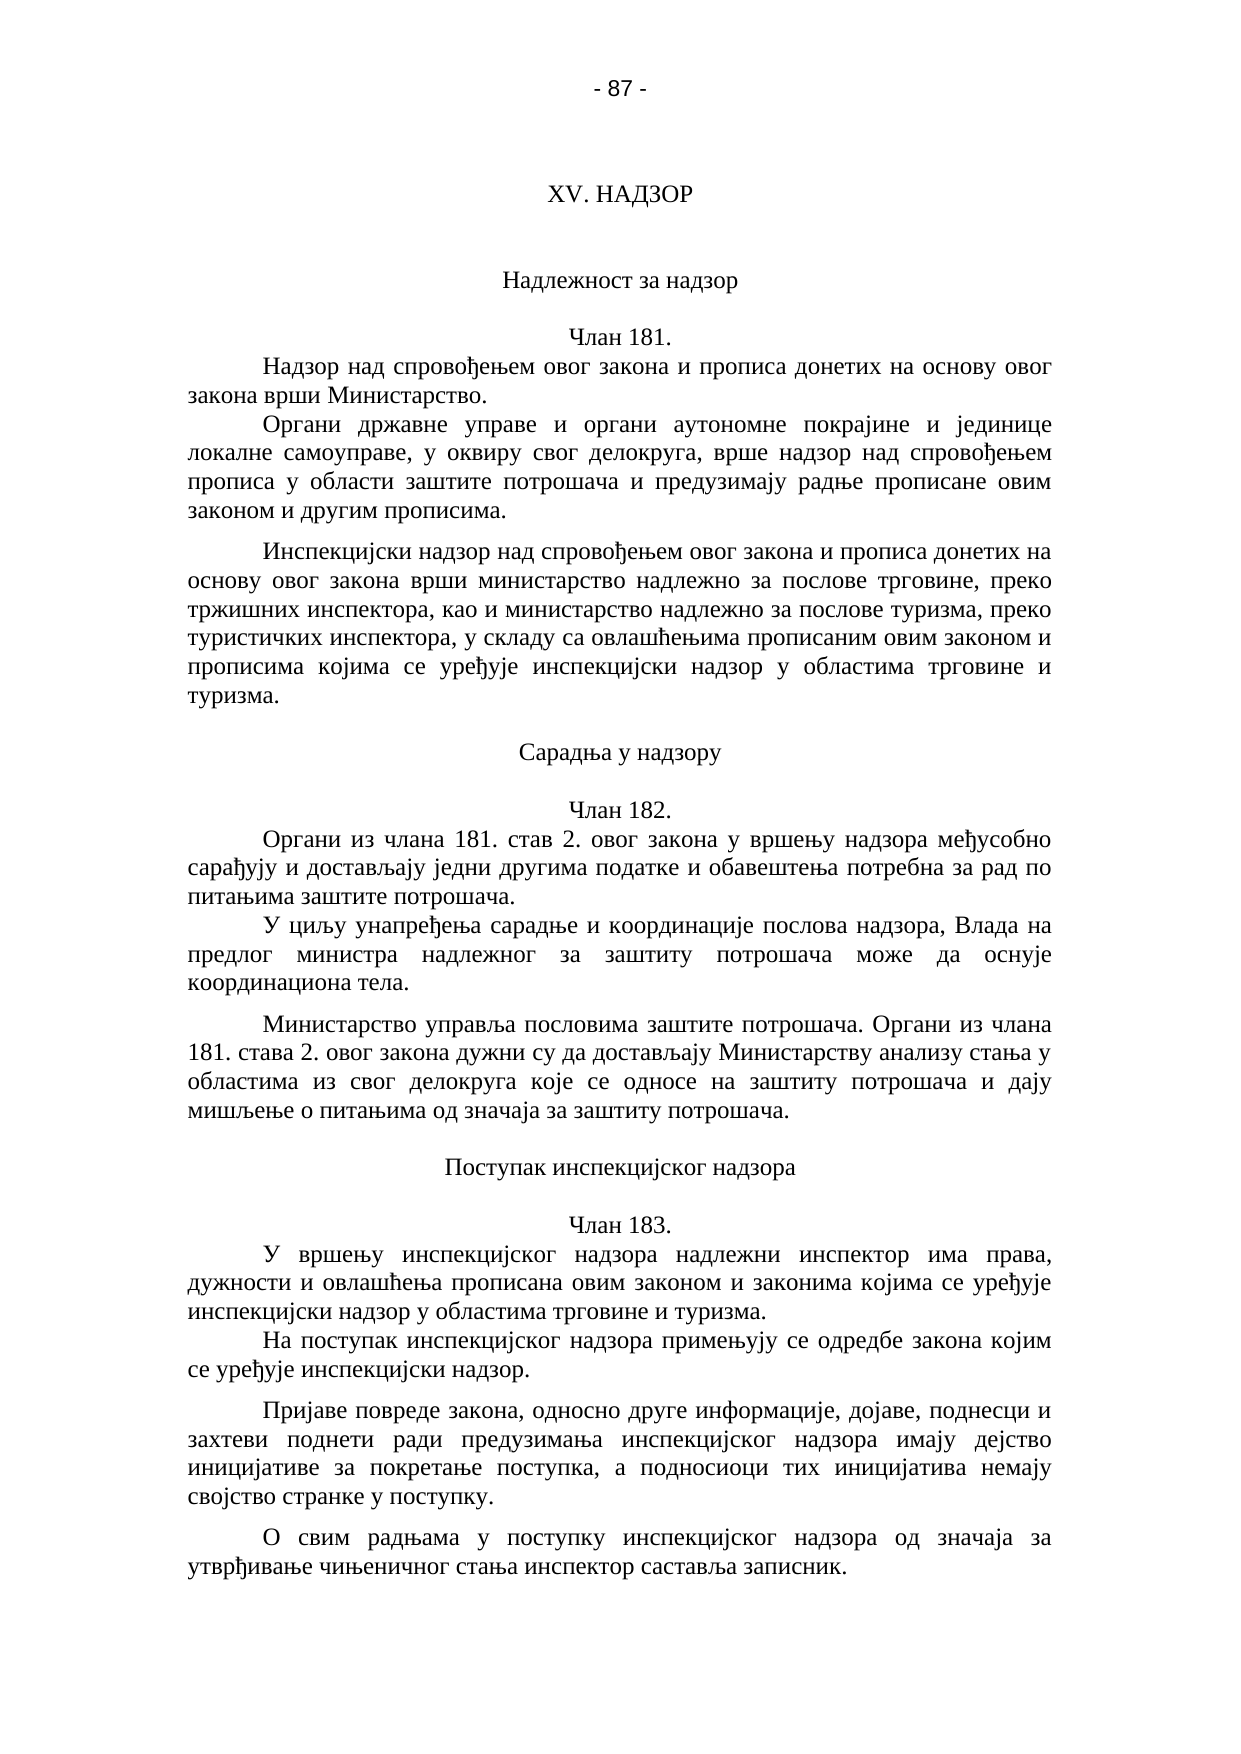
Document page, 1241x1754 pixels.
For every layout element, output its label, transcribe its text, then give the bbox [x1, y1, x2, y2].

text У циљу унапређења сарадње и координације послова надзора, Влада на предлог министра надлежног за заштиту потрошача може да оснује координациона тела. [187, 910, 1053, 996]
text Члан 182. [262, 795, 978, 824]
text XV. НАДЗОР [262, 179, 978, 207]
text Надзор над спровођењем овог закона и прописа донетих на основу овог закона врши Министарство. [187, 351, 1053, 409]
text Органи државне управе и органи аутономне покрајине и јединице локалне самоуправе, у оквиру свог делокруга, врше надзор над спровођењем прописа у области заштите потрошача и предузимају радње прописане овим законом и другим прописима. [187, 409, 1053, 524]
text Члан 183. [262, 1210, 978, 1239]
text Члан 181. [262, 322, 978, 351]
text Сарадња у надзору [262, 737, 978, 766]
text Поступак инспекцијског надзора [262, 1152, 978, 1181]
text Министарство управља пословима заштите потрошача. Органи из члана 181. става 2. овог закона дужни су да достављају Министарству анализу стања у областима из свог делокруга које се односе на заштиту потрошача и дају мишљење о питањима од значаја за заштиту потрошача. [187, 1009, 1053, 1124]
text На поступак инспекцијског надзора примењују се одредбе закона којим се уређује инспекцијски надзор. [187, 1325, 1053, 1382]
text Инспекцијски надзор над спровођењем овог закона и прописа донетих на основу овог закона врши министарство надлежно за послове трговине, преко тржишних инспектора, као и министарство надлежно за послове туризма, преко туристичких инспектора, у складу са овлашћењима прописаним овим законом и прописима којима се уређује инспекцијски надзор у областима трговине и туризма. [187, 536, 1053, 709]
text О свим радњама у поступку инспекцијског надзора од значаја за утврђивање чињеничног стања инспектор саставља записник. [187, 1522, 1053, 1580]
text Надлежност за надзор [262, 265, 978, 294]
text Пријаве повреде закона, односно друге информације, дојаве, поднесци и захтеви поднети ради предузимања инспекцијског надзора имају дејство иницијативе за покретање поступка, а подносиоци тих иницијатива немају својство странке у поступку. [187, 1395, 1053, 1510]
text У вршењу инспекцијског надзора надлежни инспектор има права, дужности и овлашћења прописана овим законом и законима којима се уређује инспекцијски надзор у областима трговине и туризма. [187, 1239, 1053, 1325]
text Органи из члана 181. став 2. овог закона у вршењу надзора међусобно сарађују и достављају једни другима податке и обавештења потребна за рад по питањима заштите потрошача. [187, 824, 1053, 910]
